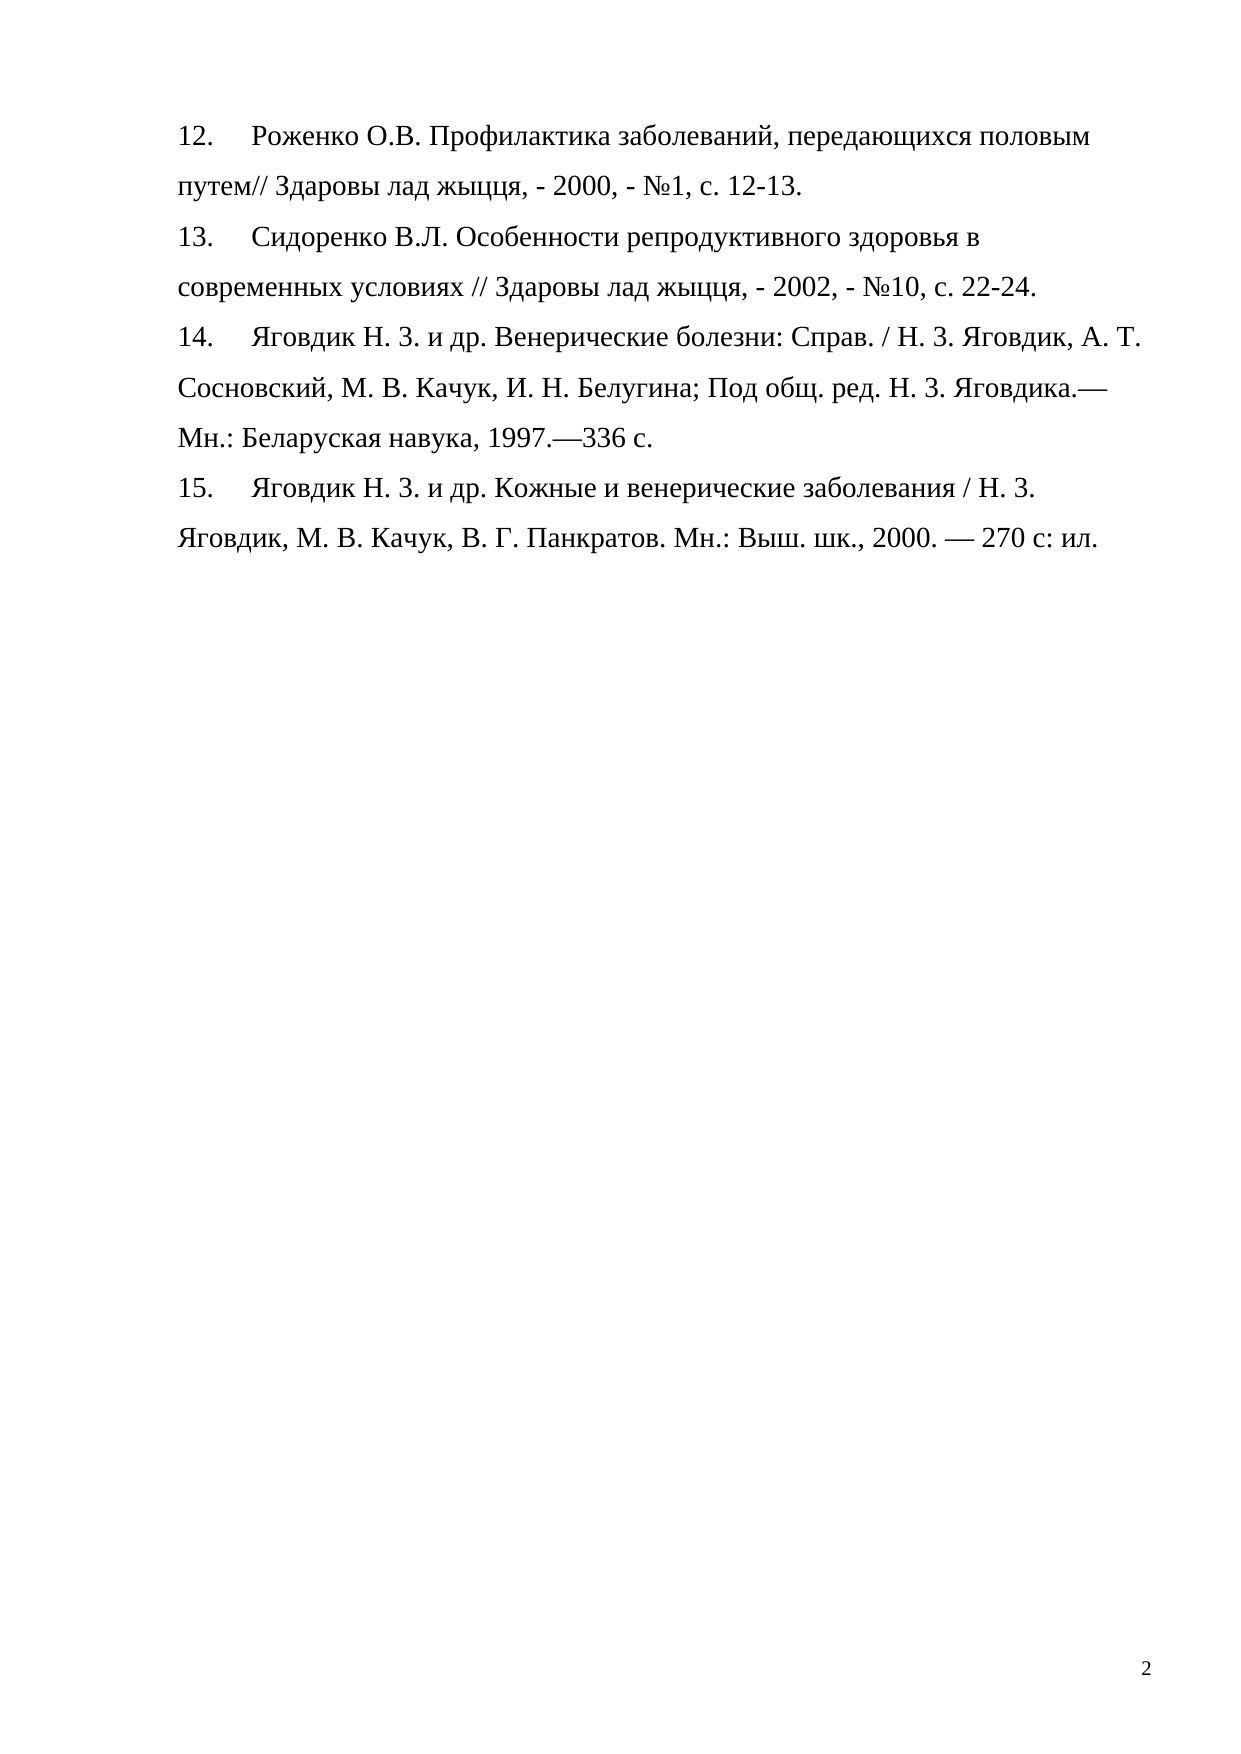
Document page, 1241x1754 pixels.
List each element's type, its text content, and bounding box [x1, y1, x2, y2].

list Роженко О.В. Профилактика заболеваний, передающихся половым путем// Здаровы лад жыцця, - 2000, - №1, с. 12-13. [177, 118, 1152, 202]
list Сидоренко В.Л. Особенности репродуктивного здоровья в современных условиях // Здаровы лад жыцця, - 2002, - №10, с. 22-24. [177, 219, 1152, 303]
list Яговдик Н. 3. и др. Кожные и венерические заболевания / Н. 3. Яговдик, М. В. Качук, В. Г. Панкратов. Мн.: Выш. шк., 2000. — 270 с: ил. [177, 470, 1152, 554]
list Яговдик Н. 3. и др. Венерические болезни: Справ. / Н. 3. Яговдик, А. Т. Сосновский, М. В. Качук, И. Н. Белугина; Под общ. ред. Н. 3. Яговдика.— Мн.: Беларуская навука, 1997.—336 с. [177, 319, 1152, 453]
